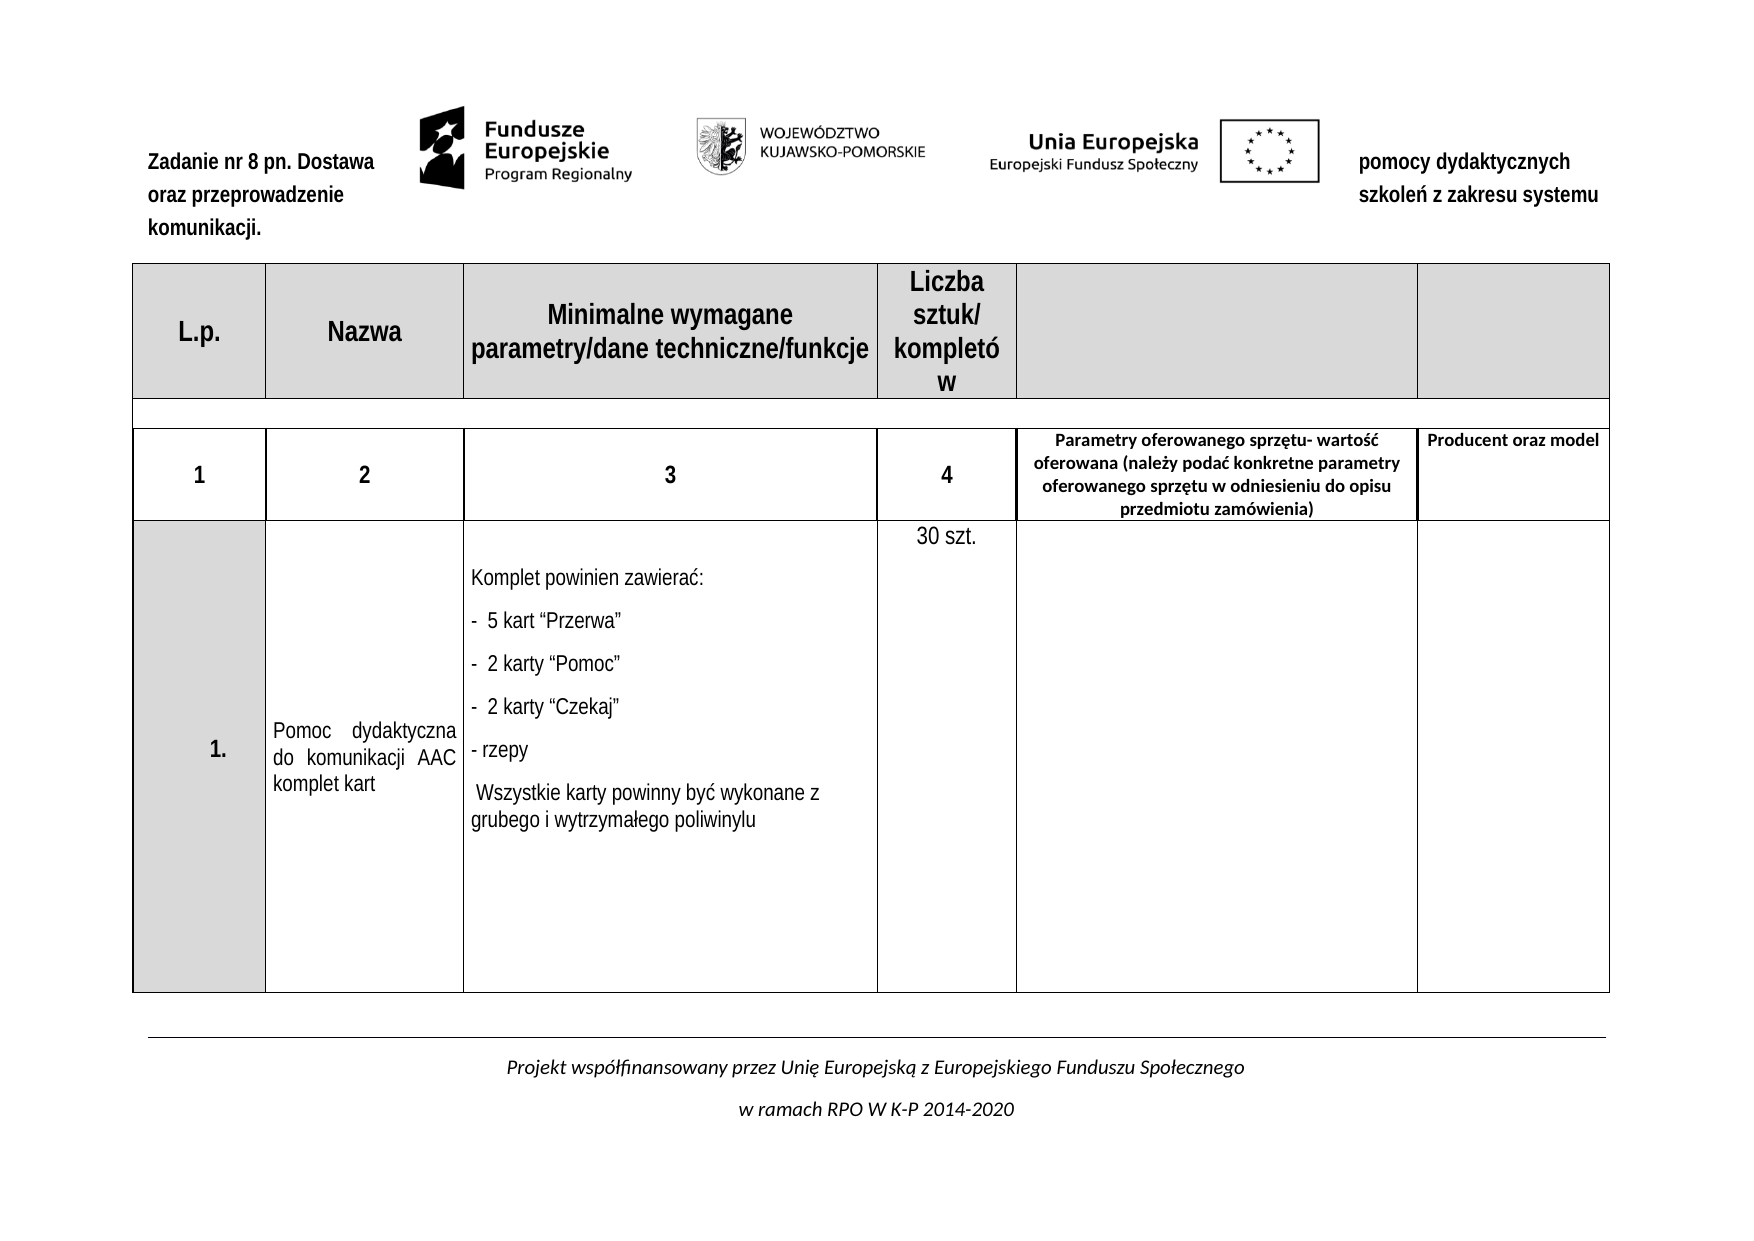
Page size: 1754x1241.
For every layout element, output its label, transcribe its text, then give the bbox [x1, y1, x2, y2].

table_cell [133, 399, 1609, 427]
table_cell 1. [134, 521, 265, 992]
table_cell Producent oraz model [1419, 429, 1609, 520]
table_header [1418, 264, 1609, 398]
table_cell 2 [267, 429, 463, 520]
picture [398, 86, 1341, 210]
table_cell Parametry oferowanego sprzętu- wartość oferowana (należy podać konkretne parametry oferowanego sprzętu w odniesieniu do opisu przedmiotu zamówienia) [1018, 429, 1416, 520]
table_cell Komplet powinien zawierać: - 5 kart “Przerwa” - 2 karty “Pomoc” - 2 karty “Czekaj” - rzepy Wszystkie karty powinny być wykonane z grubego i wytrzymałego poliwinylu [464, 521, 877, 992]
table_cell Pomoc dydaktyczna do komunikacji AAC komplet kart [266, 521, 463, 992]
table_header L.p. [133, 264, 265, 398]
table_cell 3 [465, 429, 876, 520]
table_cell 1 [134, 429, 265, 520]
table_cell 4 [878, 429, 1015, 520]
table_header Nazwa [266, 264, 463, 398]
text Zadanie nr 8 pn. Dostawa pomocy dydaktycznych oraz przeprowadzenie szkoleń z zakresu systemu komunikacji. [148, 148, 1606, 240]
table_cell [1418, 521, 1609, 992]
table_header Minimalne wymagane parametry/dane techniczne/funkcje [464, 264, 877, 398]
table_cell 30 szt. [878, 521, 1016, 992]
table_header Liczba sztuk/ kompletów [878, 264, 1016, 398]
table_cell [1017, 521, 1417, 992]
table_header [1017, 264, 1417, 398]
